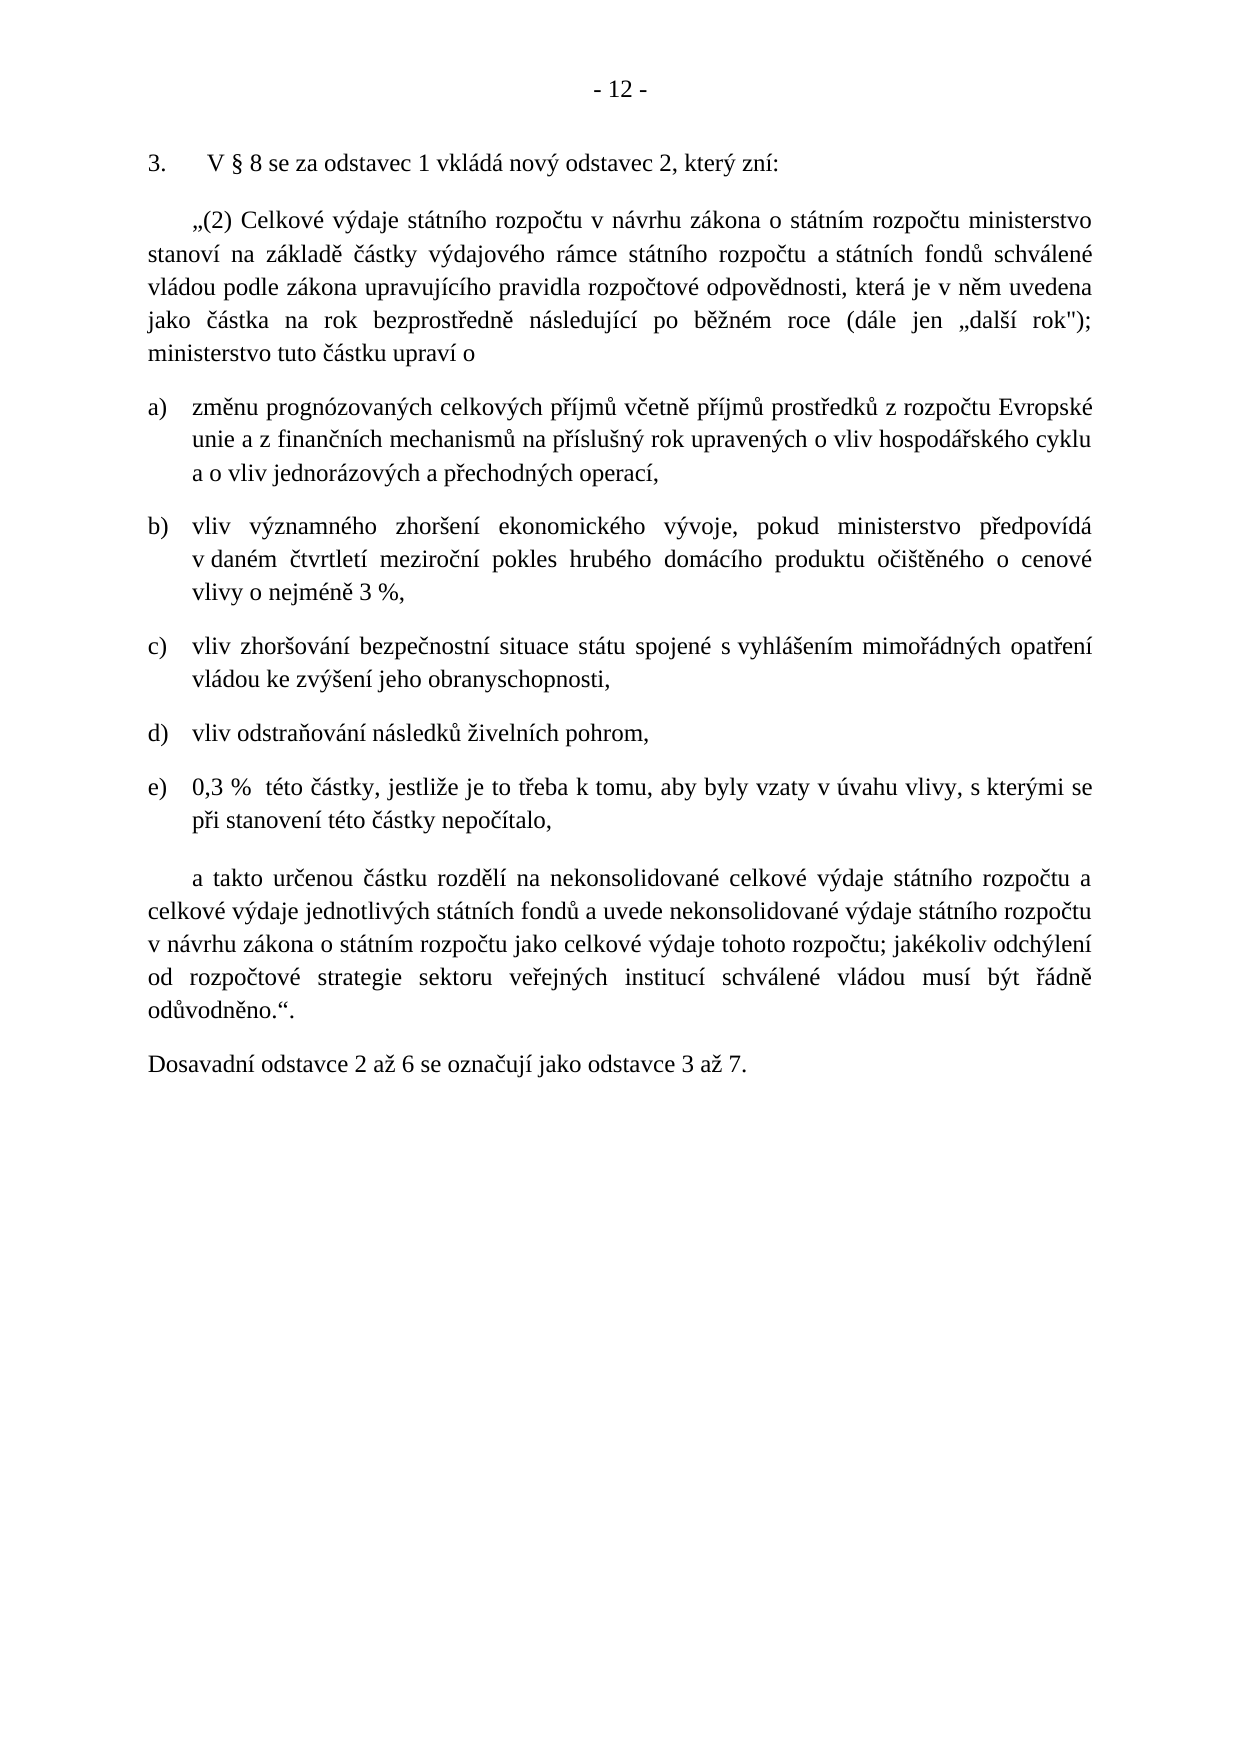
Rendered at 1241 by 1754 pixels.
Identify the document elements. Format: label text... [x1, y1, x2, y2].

list vliv odstraňování následků živelních pohrom, [148, 718, 1093, 747]
text Dosavadní odstavce 2 až 6 se označují jako odstavce 3 až 7. [148, 1049, 1093, 1078]
list vliv významného zhoršení ekonomického vývoje, pokud ministerstvo předpovídá v daném čtvrtletí meziroční pokles hrubého domácího produktu očištěného o cenové vlivy o nejméně 3 %, [148, 511, 1093, 606]
list 0,3 % této částky, jestliže je to třeba k tomu, aby byly vzaty v úvahu vlivy, s kterými se při stanovení této částky nepočítalo, [148, 772, 1093, 834]
text „(2) Celkové výdaje státního rozpočtu v návrhu zákona o státním rozpočtu ministerstvo stanoví na základě částky výdajového rámce státního rozpočtu a státních fondů schválené vládou podle zákona upravujícího pravidla rozpočtové odpovědnosti, která je v něm uvedena jako částka na rok bezprostředně následující po běžném roce (dále jen „další rok"); ministerstvo tuto částku upraví o [148, 206, 1093, 366]
list vliv zhoršování bezpečnostní situace státu spojené s vyhlášením mimořádných opatření vládou ke zvýšení jeho obranyschopnosti, [148, 631, 1093, 693]
list změnu prognózovaných celkových příjmů včetně příjmů prostředků z rozpočtu Evropské unie a z finančních mechanismů na příslušný rok upravených o vliv hospodářského cyklu a o vliv jednorázových a přechodných operací, [148, 392, 1093, 486]
text a takto určenou částku rozdělí na nekonsolidované celkové výdaje státního rozpočtu a celkové výdaje jednotlivých státních fondů a uvede nekonsolidované výdaje státního rozpočtu v návrhu zákona o státním rozpočtu jako celkové výdaje tohoto rozpočtu; jakékoliv odchýlení od rozpočtové strategie sektoru veřejných institucí schválené vládou musí být řádně odůvodněno.“. [148, 863, 1093, 1024]
text V § 8 se za odstavec 1 vkládá nový odstavec 2, který zní: [148, 148, 1093, 176]
